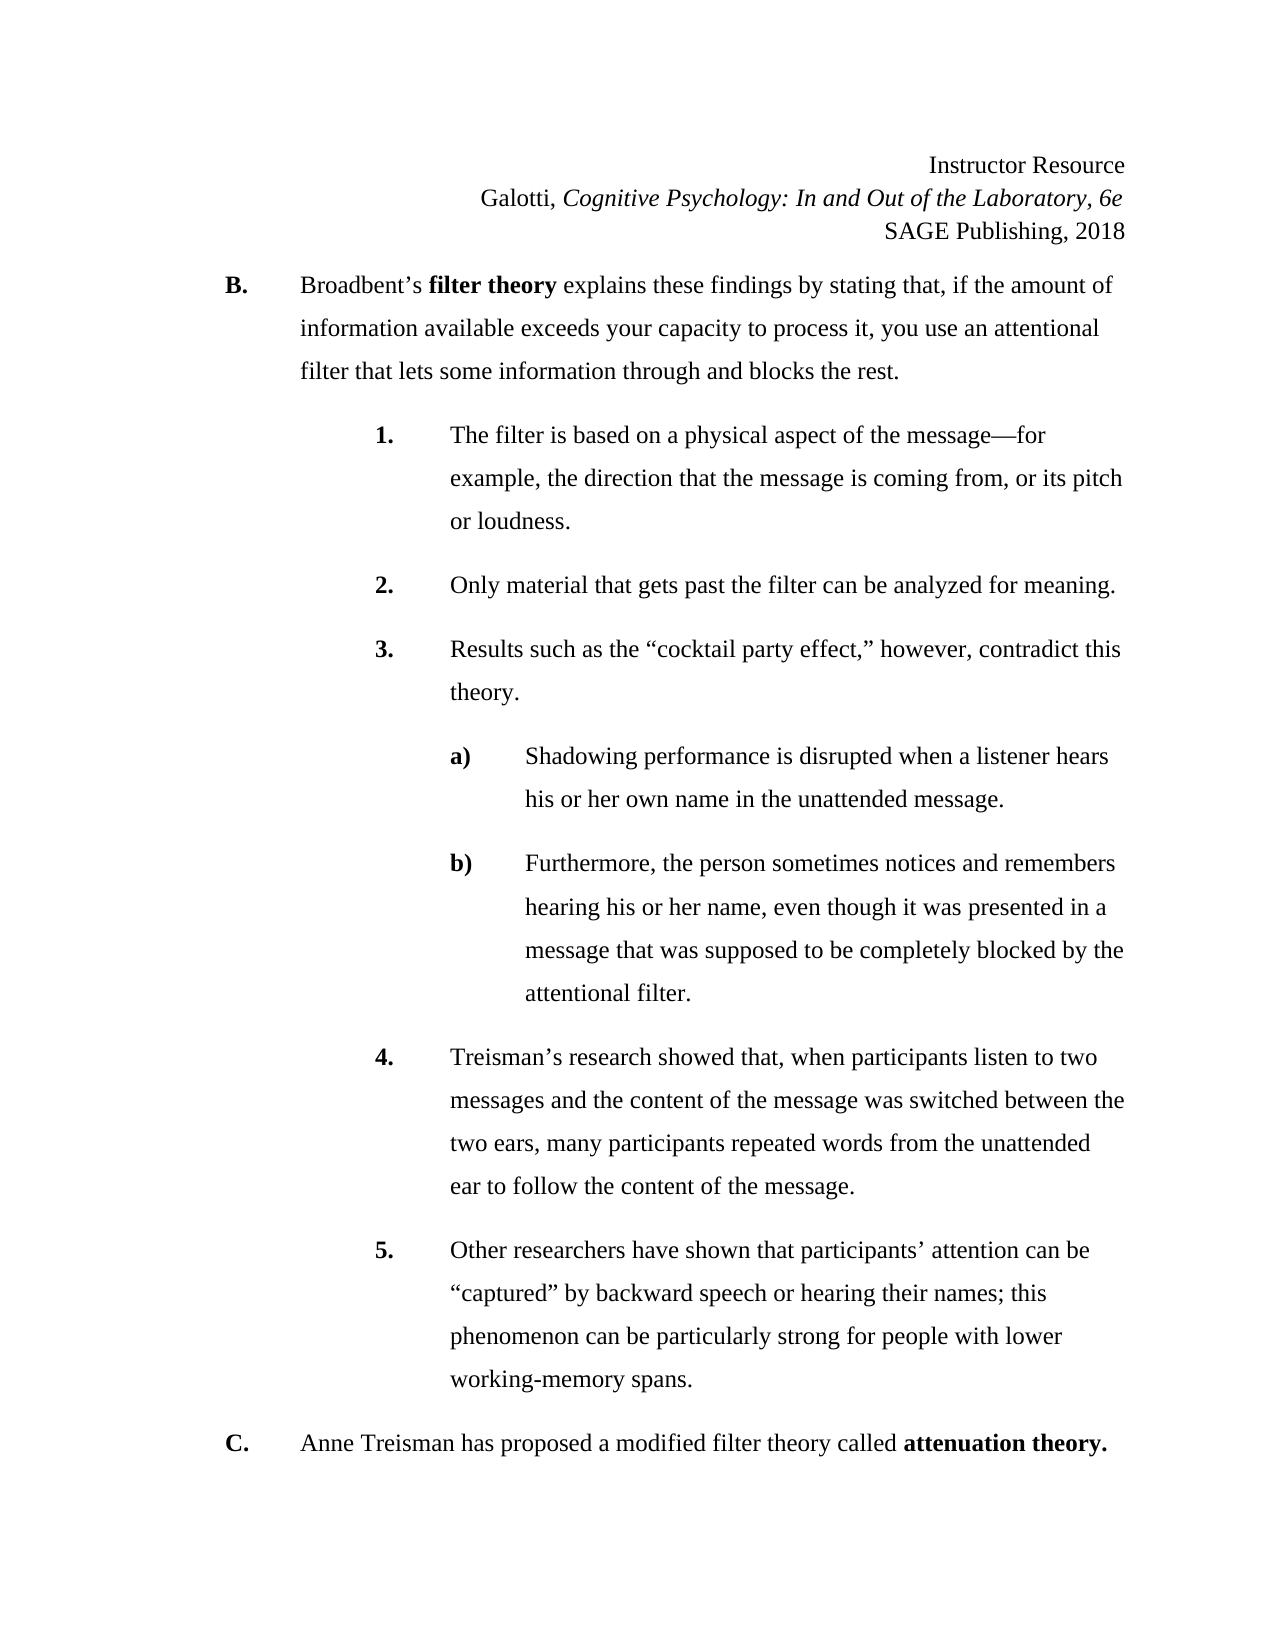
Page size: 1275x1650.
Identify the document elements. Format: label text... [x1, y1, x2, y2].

list C. Anne Treisman has proposed a modified filter theory called attenuation theory. [225, 1428, 1125, 1457]
list 4. Treisman’s research showed that, when participants listen to two messages and the content of the message was switched between the two ears, many participants repeated words from the unattended ear to follow the content of the message. [375, 1042, 1125, 1200]
list b) Furthermore, the person sometimes notices and remembers hearing his or her name, even though it was presented in a message that was supposed to be completely blocked by the attentional filter. [450, 848, 1125, 1007]
list 1. The filter is based on a physical aspect of the message—for example, the direction that the message is coming from, or its pitch or loudness. [375, 420, 1125, 535]
list 5. Other researchers have shown that participants’ attention can be “captured” by backward speech or hearing their names; this phenomenon can be particularly strong for people with lower working-memory spans. [375, 1235, 1125, 1393]
list 3. Results such as the “cocktail party effect,” however, contradict this theory. [375, 634, 1125, 706]
list B. Broadbent’s filter theory explains these findings by stating that, if the amount of information available exceeds your capacity to process it, you use an attentional filter that lets some information through and blocks the rest. [225, 270, 1125, 385]
list a) Shadowing performance is disrupted when a listener hears his or her own name in the unattended message. [450, 741, 1125, 813]
list 2. Only material that gets past the filter can be analyzed for meaning. [375, 570, 1125, 599]
